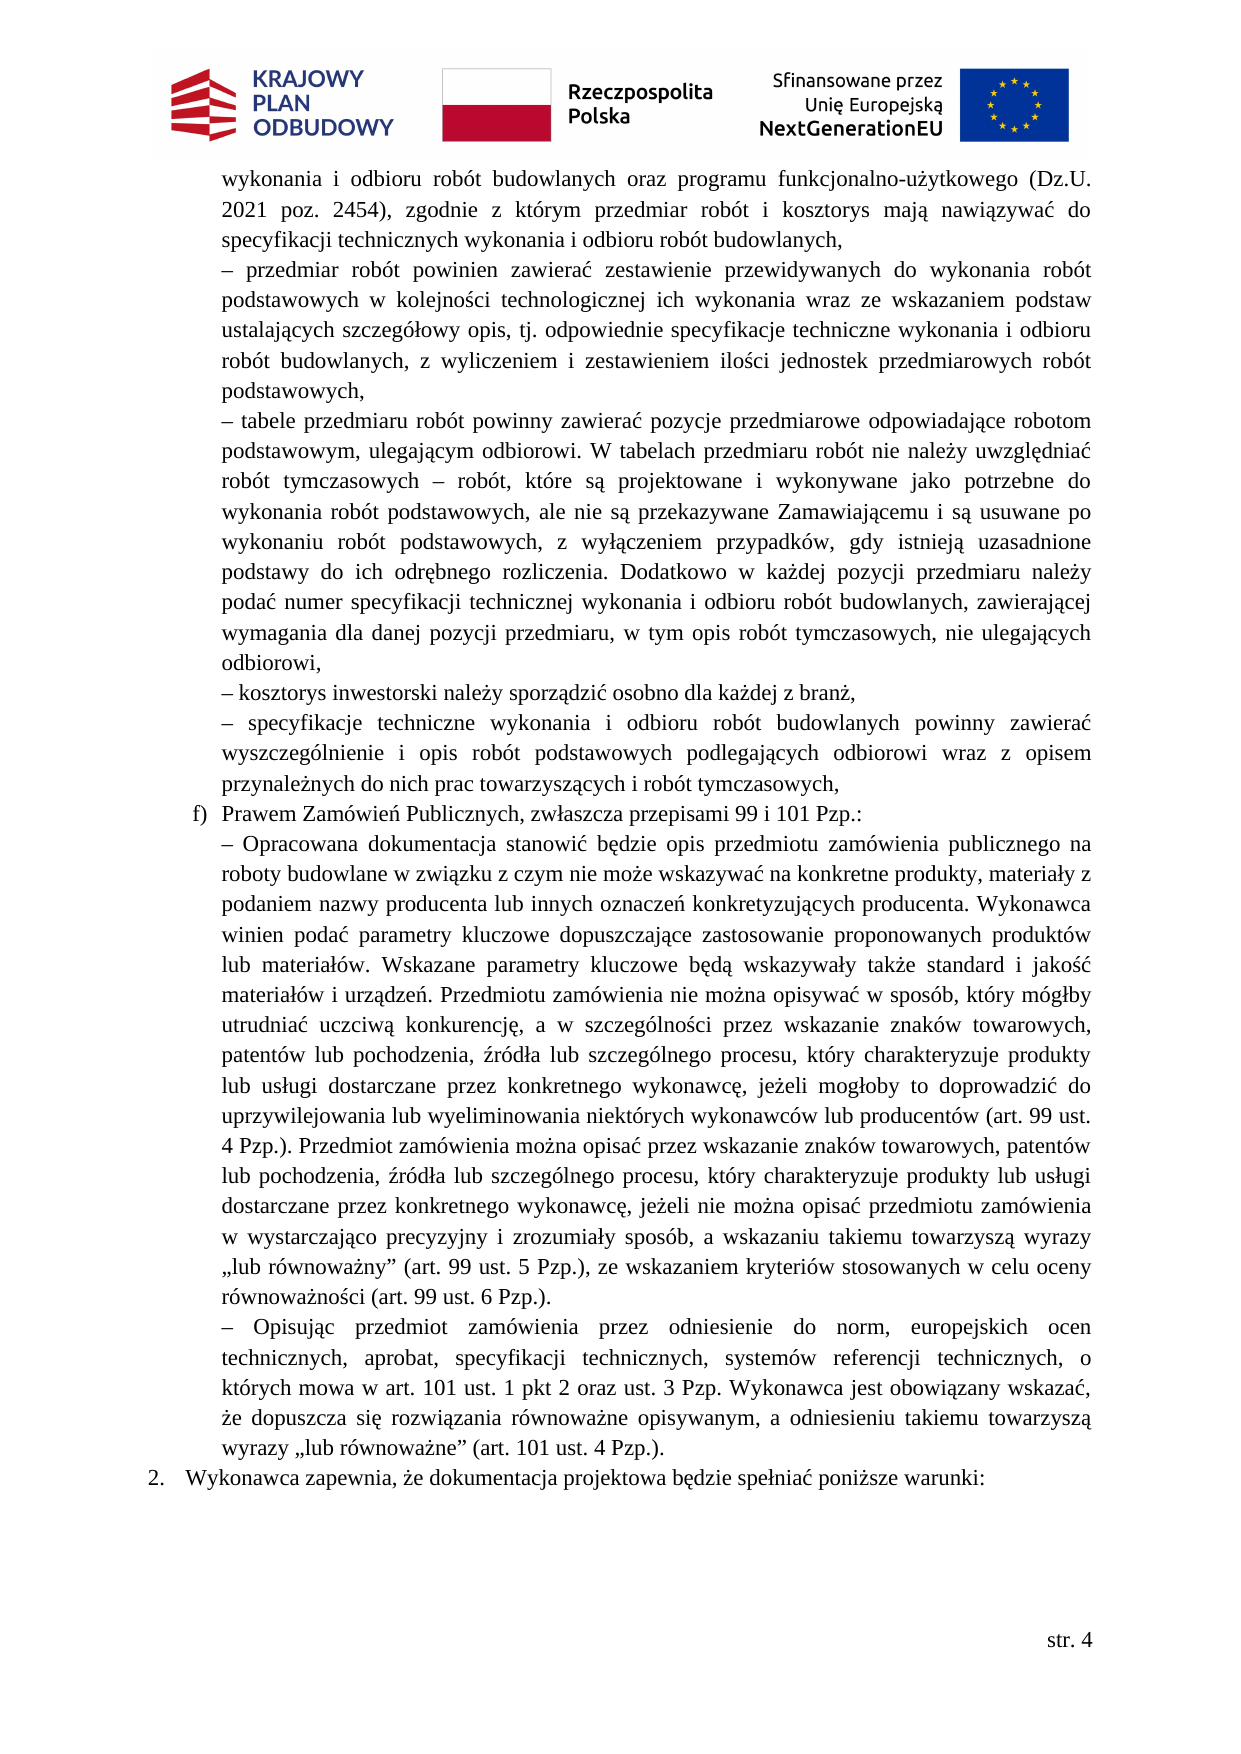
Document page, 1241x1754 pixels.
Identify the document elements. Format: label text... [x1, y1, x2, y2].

list Wykonawca zapewnia, że dokumentacja projektowa będzie spełniać poniższe warunki: [148, 1464, 1093, 1491]
list ‒ Opisując przedmiot zamówienia przez odniesienie do norm, europejskich ocen technicznych, aprobat, specyfikacji technicznych, systemów referencji technicznych, o których mowa w art. 101 ust. 1 pkt 2 oraz ust. 3 Pzp. Wykonawca jest obowiązany wskazać, że dopuszcza się rozwiązania równoważne opisywanym, a odniesieniu takiemu towarzyszą wyrazy „lub równoważne” (art. 101 ust. 4 Pzp.). [221, 1313, 1093, 1461]
picture [147, 44, 1093, 166]
list Prawem Zamówień Publicznych, zwłaszcza przepisami 99 i 101 Pzp.: [192, 800, 1093, 826]
list ‒ tabele przedmiaru robót powinny zawierać pozycje przedmiarowe odpowiadające robotom podstawowym, ulegającym odbiorowi. W tabelach przedmiaru robót nie należy uwzględniać robót tymczasowych ‒ robót, które są projektowane i wykonywane jako potrzebne do wykonania robót podstawowych, ale nie są przekazywane Zamawiającemu i są usuwane po wykonaniu robót podstawowych, z wyłączeniem przypadków, gdy istnieją uzasadnione podstawy do ich odrębnego rozliczenia. Dodatkowo w każdej pozycji przedmiaru należy podać numer specyfikacji technicznej wykonania i odbioru robót budowlanych, zawierającej wymagania dla danej pozycji przedmiaru, w tym opis robót tymczasowych, nie ulegających odbiorowi, [221, 407, 1093, 675]
list ‒ kosztorys inwestorski należy sporządzić osobno dla każdej z branż, [221, 679, 1093, 705]
list ‒ przedmiar robót powinien zawierać zestawienie przewidywanych do wykonania robót podstawowych w kolejności technologicznej ich wykonania wraz ze wskazaniem podstaw ustalających szczegółowy opis, tj. odpowiednie specyfikacje techniczne wykonania i odbioru robót budowlanych, z wyliczeniem i zestawieniem ilości jednostek przedmiarowych robót podstawowych, [221, 256, 1093, 403]
list ‒ Opracowana dokumentacja stanowić będzie opis przedmiotu zamówienia publicznego na roboty budowlane w związku z czym nie może wskazywać na konkretne produkty, materiały z podaniem nazwy producenta lub innych oznaczeń konkretyzujących producenta. Wykonawca winien podać parametry kluczowe dopuszczające zastosowanie proponowanych produktów lub materiałów. Wskazane parametry kluczowe będą wskazywały także standard i jakość materiałów i urządzeń. Przedmiotu zamówienia nie można opisywać w sposób, który mógłby utrudniać uczciwą konkurencję, a w szczególności przez wskazanie znaków towarowych, patentów lub pochodzenia, źródła lub szczególnego procesu, który charakteryzuje produkty lub usługi dostarczane przez konkretnego wykonawcę, jeżeli mogłoby to doprowadzić do uprzywilejowania lub wyeliminowania niektórych wykonawców lub producentów (art. 99 ust. 4 Pzp.). Przedmiot zamówienia można opisać przez wskazanie znaków towarowych, patentów lub pochodzenia, źródła lub szczególnego procesu, który charakteryzuje produkty lub usługi dostarczane przez konkretnego wykonawcę, jeżeli nie można opisać przedmiotu zamówienia w wystarczająco precyzyjny i zrozumiały sposób, a wskazaniu takiemu towarzyszą wyrazy „lub równoważny” (art. 99 ust. 5 Pzp.), ze wskazaniem kryteriów stosowanych w celu oceny równoważności (art. 99 ust. 6 Pzp.). [221, 830, 1093, 1309]
list ‒ specyfikacje techniczne wykonania i odbioru robót budowlanych powinny zawierać wyszczególnienie i opis robót podstawowych podlegających odbiorowi wraz z opisem przynależnych do nich prac towarzyszących i robót tymczasowych, [221, 709, 1093, 796]
